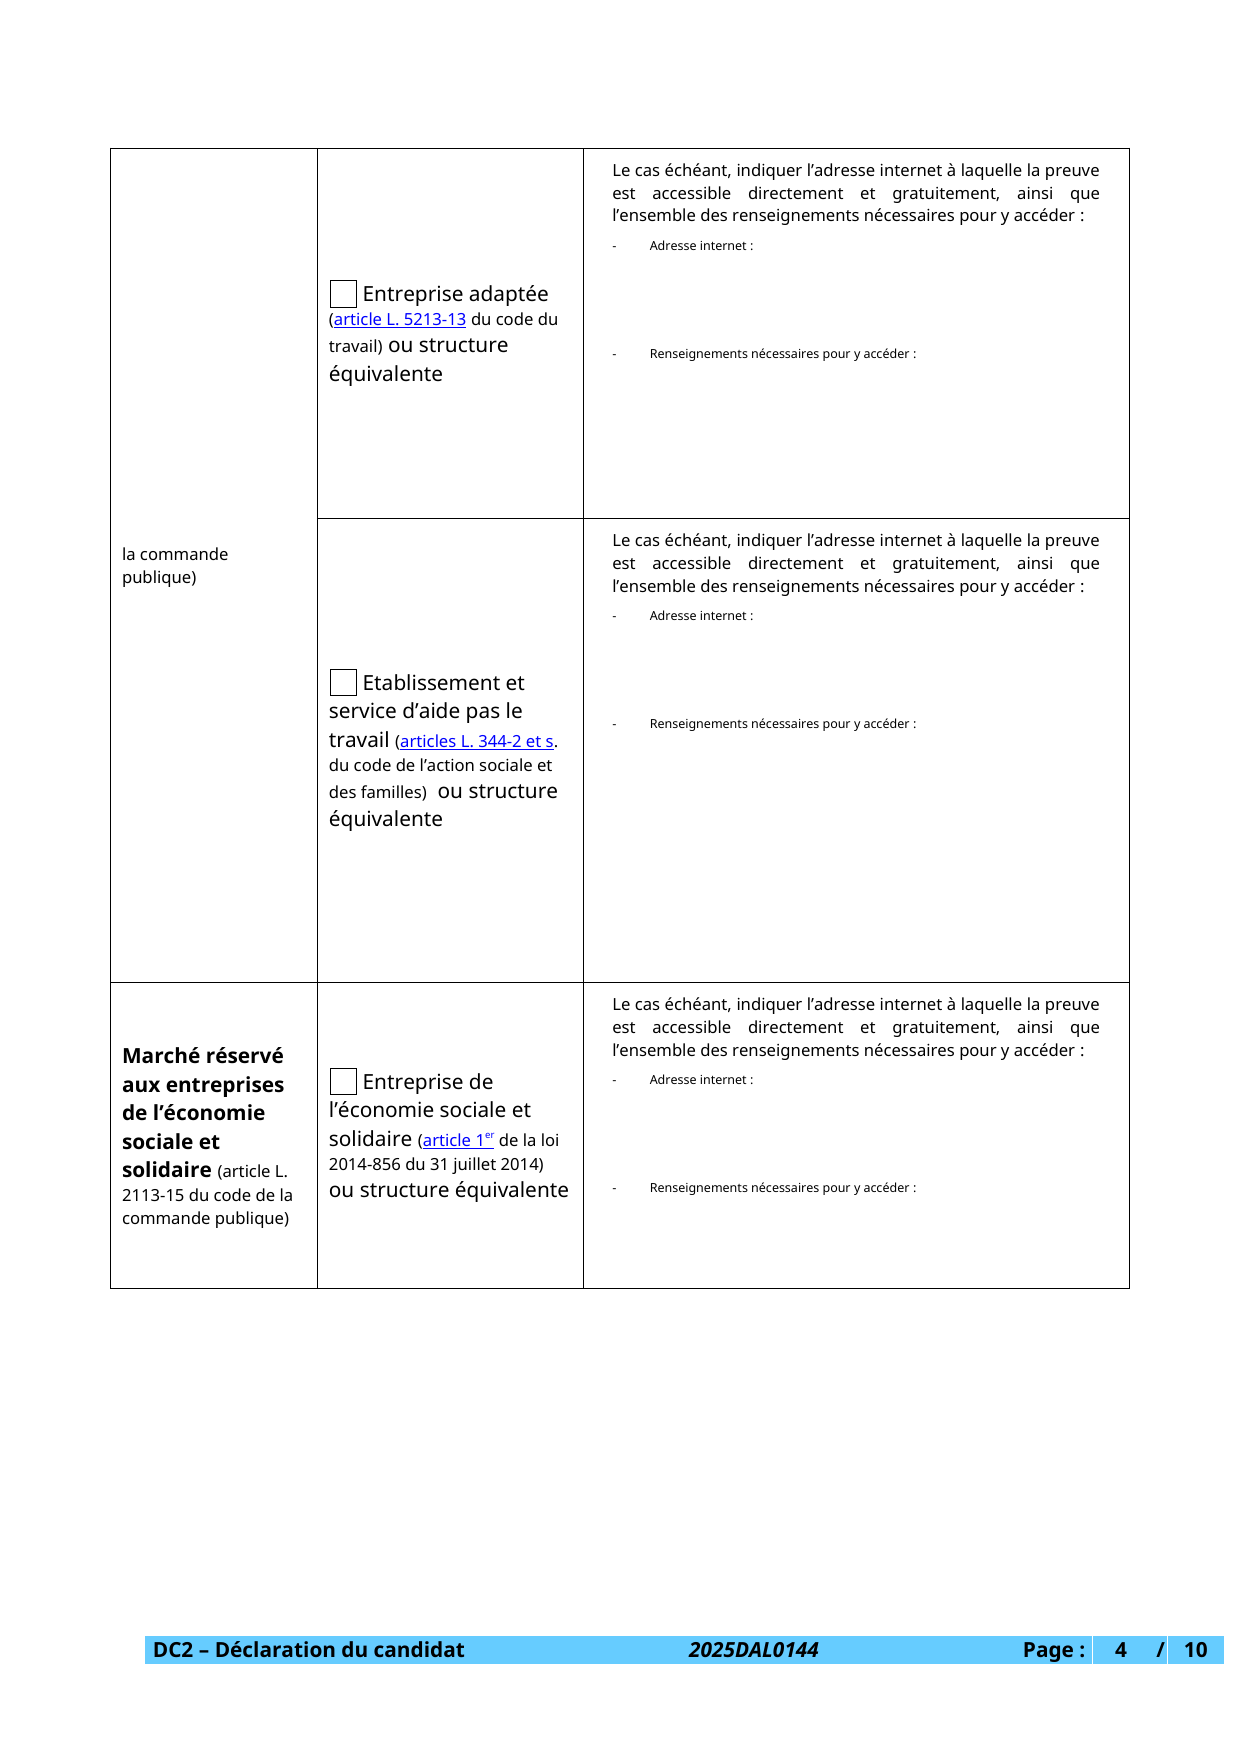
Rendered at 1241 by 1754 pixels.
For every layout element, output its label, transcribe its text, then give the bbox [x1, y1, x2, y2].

table_cell Marché réservé aux entreprises de l’économie sociale et solidaire (article L. 2113-15 du code de la commande publique) [111, 983, 317, 1288]
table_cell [111, 149, 317, 982]
table_cell Entreprise adaptée (article L. 5213-13 du code du travail) ou structure équivalente [318, 149, 583, 518]
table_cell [584, 983, 1129, 1288]
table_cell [584, 149, 1129, 518]
table_cell Entreprise de l’économie sociale et solidaire (article 1er de la loi 2014-856 du 31 juillet 2014) ou structure équivalente [318, 983, 583, 1288]
table_cell Etablissement et service d’aide pas le travail (articles L. 344-2 et s. du code de l’action sociale et des familles) ou structure équivalente [318, 519, 583, 982]
